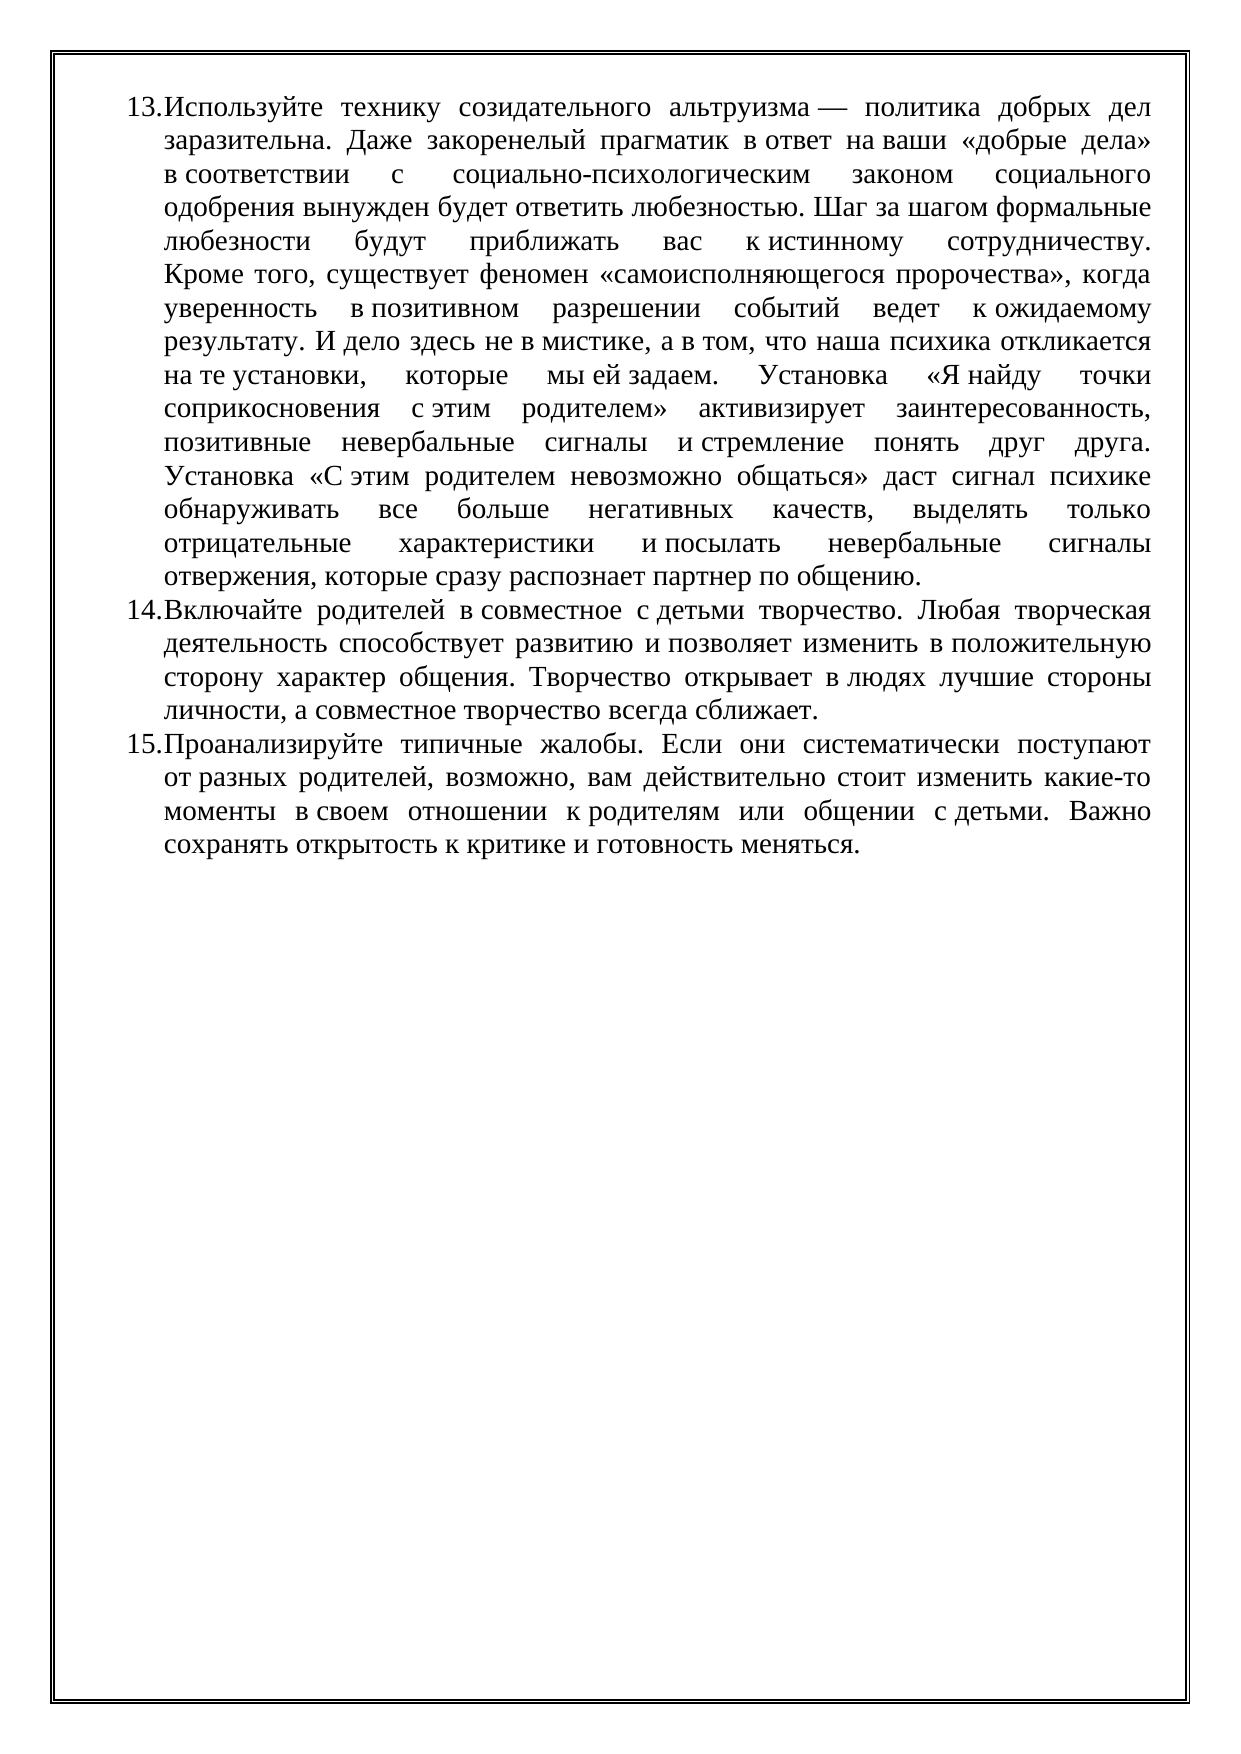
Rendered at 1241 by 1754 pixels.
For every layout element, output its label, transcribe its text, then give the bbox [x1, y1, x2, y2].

list Проанализируйте типичные жалобы. Если они систематически поступают от разных родителей, возможно, вам действительно стоит изменить какие-то моменты в своем отношении к родителям или общении с детьми. Важно сохранять открытость к критике и готовность меняться. [126, 726, 1152, 860]
list Включайте родителей в совместное с детьми творчество. Любая творческая деятельность способствует развитию и позволяет изменить в положительную сторону характер общения. Творчество открывает в людях лучшие стороны личности, а совместное творчество всегда сближает. [126, 592, 1152, 726]
list Используйте технику созидательного альтруизма — политика добрых дел заразительна. Даже закоренелый прагматик в ответ на ваши «добрые дела» в соответствии с социально-психологическим законом социального одобрения вынужден будет ответить любезностью. Шаг за шагом формальные любезности будут приближать вас к истинному сотрудничеству. Кроме того, существует феномен «самоисполняющегося пророчества», когда уверенность в позитивном разрешении событий ведет к ожидаемому результату. И дело здесь не в мистике, а в том, что наша психика откликается на те установки, которые мы ей задаем. Установка «Я найду точки соприкосновения с этим родителем» активизирует заинтересованность, позитивные невербальные сигналы и стремление понять друг друга. Установка «С этим родителем невозможно общаться» даст сигнал психике обнаруживать все больше негативных качеств, выделять только отрицательные характеристики и посылать невербальные сигналы отвержения, которые сразу распознает партнер по общению. [126, 89, 1152, 592]
